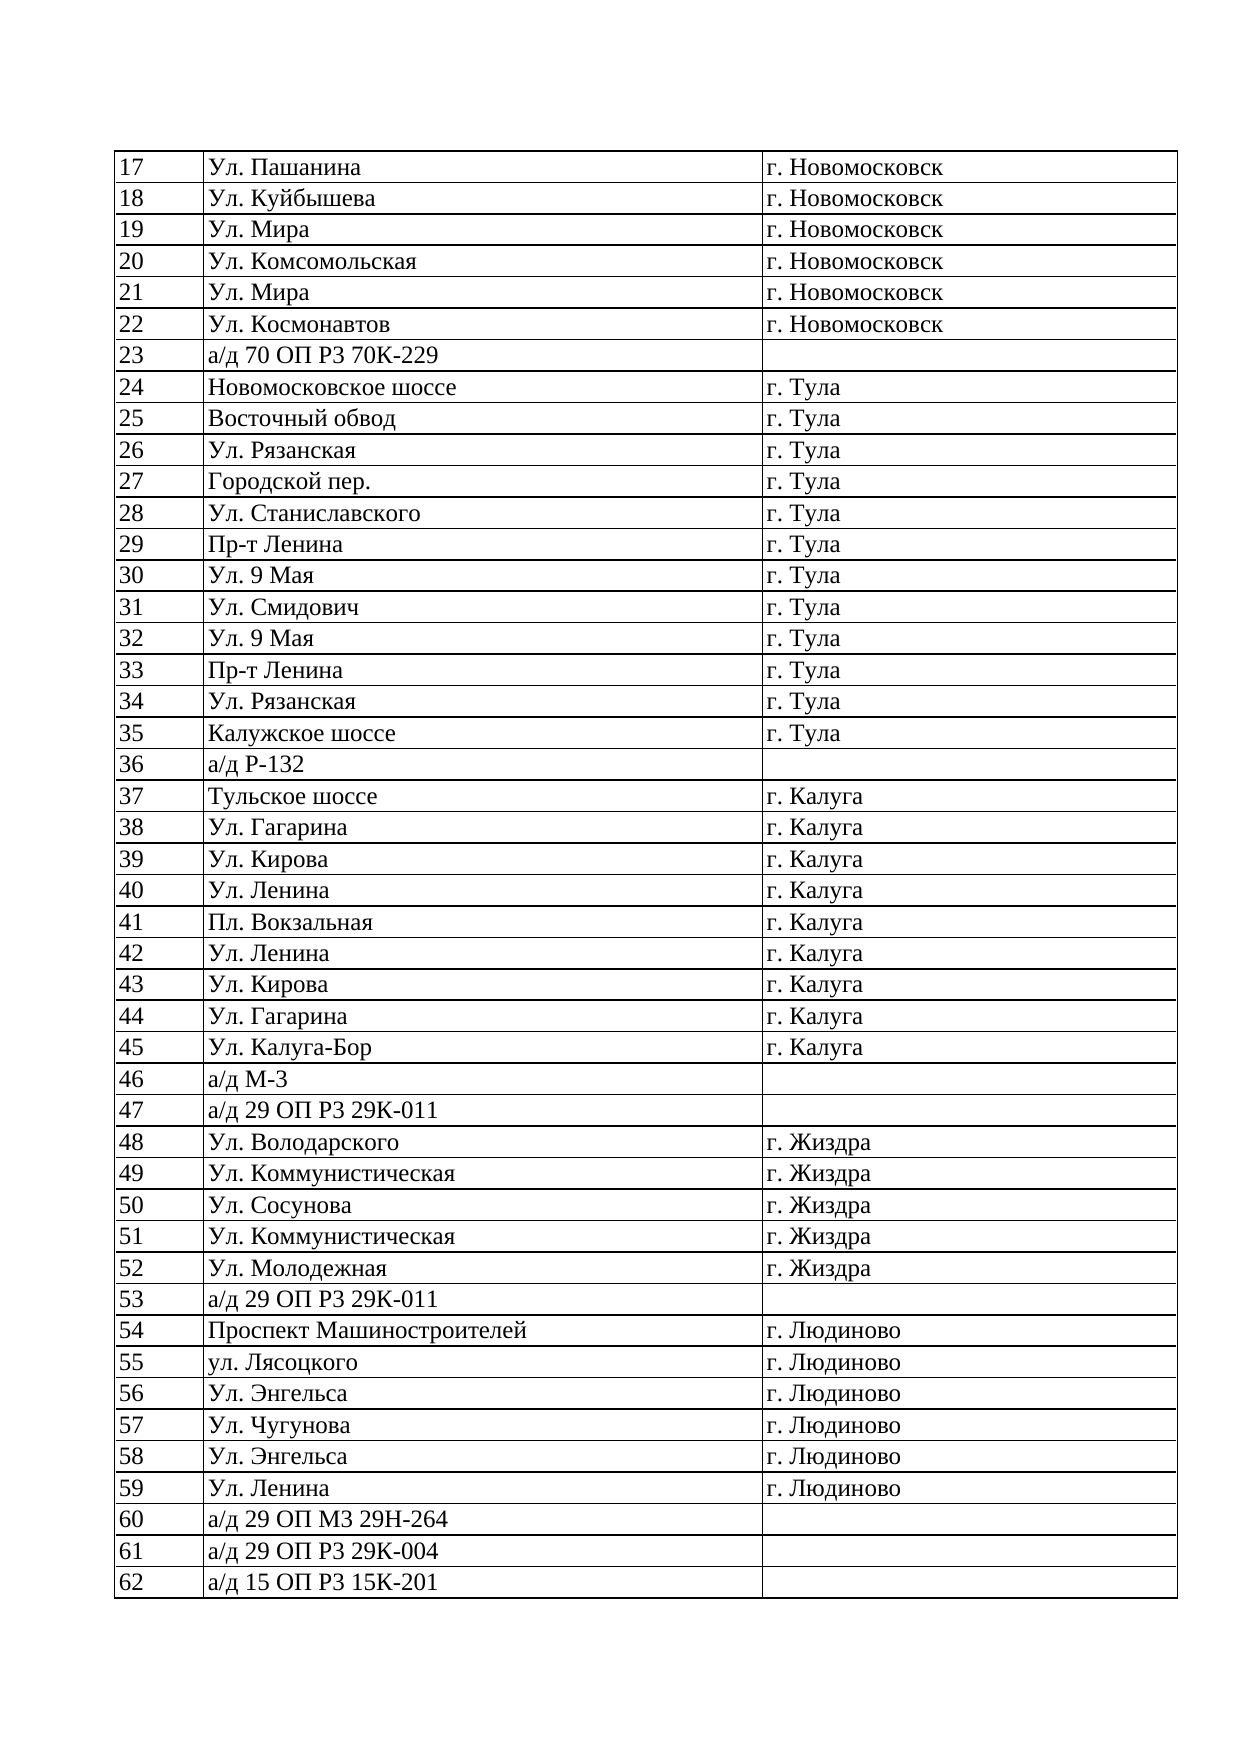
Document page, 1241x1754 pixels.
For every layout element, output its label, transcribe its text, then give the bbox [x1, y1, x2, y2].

table_cell 34 [115, 686, 203, 716]
table_cell г. Новомосковск [763, 152, 1177, 181]
table_cell г. Калуга [763, 779, 1177, 811]
table_cell Ул. Ленина [204, 1473, 762, 1503]
table_cell Ул. Кирова [204, 970, 762, 999]
table_cell г. Тула [763, 716, 1177, 748]
table_cell Ул. Рязанская [204, 435, 762, 464]
table_cell 45 [115, 1032, 203, 1062]
table_cell г. Калуга [763, 968, 1177, 999]
table_cell г. Новомосковск [763, 213, 1177, 244]
table_cell 36 [115, 749, 203, 779]
table_cell 21 [115, 277, 203, 307]
table_cell г. Людиново [763, 1440, 1177, 1471]
table_cell 48 [115, 1126, 203, 1157]
table_cell Ул. Молодежная [204, 1253, 762, 1282]
table_cell Ул. Энгельса [204, 1441, 762, 1471]
table_cell Ул. Космонавтов [204, 309, 762, 339]
table_cell 42 [115, 938, 203, 968]
table_cell [763, 1062, 1177, 1094]
table_cell 40 [115, 875, 203, 905]
table_cell [763, 748, 1177, 779]
table_cell Пр-т Ленина [204, 529, 762, 559]
table_cell г. Тула [763, 402, 1177, 433]
table_cell г. Тула [763, 465, 1177, 496]
table_cell Пр-т Ленина [204, 655, 762, 685]
table_cell Ул. Калуга-Бор [204, 1032, 762, 1062]
table_cell 54 [115, 1315, 203, 1345]
table_cell 30 [115, 560, 203, 590]
table_cell [763, 1566, 1177, 1597]
table_cell 55 [115, 1346, 203, 1377]
table_cell 17 [115, 152, 203, 181]
table_cell 23 [115, 340, 203, 370]
table_cell г. Новомосковск [763, 276, 1177, 307]
table_cell Ул. Володарского [204, 1127, 762, 1157]
table_cell а/д 70 ОП Р3 70К-229 [204, 340, 762, 370]
table_cell Ул. Комсомольская [204, 246, 762, 276]
table_cell 60 [115, 1504, 203, 1534]
table_cell Ул. Гагарина [204, 812, 762, 842]
table_cell 39 [115, 843, 203, 873]
table_cell 47 [115, 1095, 203, 1125]
table_cell [763, 1283, 1177, 1314]
table_cell а/д Р-132 [204, 749, 762, 779]
table_cell Пл. Вокзальная [204, 907, 762, 936]
table_cell г. Тула [763, 559, 1177, 590]
table_cell 28 [115, 497, 203, 527]
table_cell Ул. Смидович [204, 592, 762, 622]
table_cell г. Новомосковск [763, 307, 1177, 339]
table_cell г. Калуга [763, 874, 1177, 905]
table_cell Восточный обвод [204, 403, 762, 433]
table_cell Ул. Ленина [204, 875, 762, 905]
table_cell г. Людиново [763, 1471, 1177, 1503]
table_cell 59 [115, 1472, 203, 1503]
table_cell 22 [115, 308, 203, 339]
table_cell а/д М-3 [204, 1064, 762, 1094]
table_cell Ул. Гагарина [204, 1001, 762, 1031]
table_cell 19 [115, 214, 203, 244]
table_cell а/д 29 ОП Р3 29К-011 [204, 1284, 762, 1314]
table_cell 61 [115, 1535, 203, 1566]
table_cell [763, 1534, 1177, 1566]
table_cell г. Новомосковск [763, 181, 1177, 213]
table_cell г. Жиздра [763, 1251, 1177, 1282]
table_cell г. Калуга [763, 1031, 1177, 1062]
table_cell г. Новомосковск [763, 244, 1177, 276]
table_cell 56 [115, 1378, 203, 1408]
table_cell г. Калуга [763, 811, 1177, 842]
table_cell г. Калуга [763, 842, 1177, 873]
table_cell 38 [115, 812, 203, 842]
table_cell г. Людиново [763, 1377, 1177, 1408]
table_cell Ул. 9 Мая [204, 623, 762, 653]
table_cell 26 [115, 434, 203, 464]
table_cell 27 [115, 466, 203, 496]
table_cell а/д 29 ОП Р3 29К-011 [204, 1095, 762, 1125]
table_cell Ул. Станиславского [204, 498, 762, 527]
table_cell [763, 1503, 1177, 1534]
table_cell ул. Лясоцкого [204, 1347, 762, 1377]
table_cell 33 [115, 654, 203, 685]
table_cell 62 [115, 1567, 203, 1597]
table_cell [763, 1094, 1177, 1125]
table_cell г. Калуга [763, 905, 1177, 936]
table_cell г. Тула [763, 653, 1177, 685]
table_cell г. Жиздра [763, 1157, 1177, 1188]
table_cell Ул. Энгельса [204, 1378, 762, 1408]
table_cell Ул. Мира [204, 277, 762, 307]
table_cell г. Людиново [763, 1408, 1177, 1440]
table_cell 35 [115, 717, 203, 748]
table_cell 31 [115, 591, 203, 622]
table_cell г. Тула [763, 590, 1177, 622]
table_cell г. Жиздра [763, 1125, 1177, 1157]
table_cell Ул. Сосунова [204, 1190, 762, 1219]
table_cell 25 [115, 403, 203, 433]
table_cell г. Калуга [763, 936, 1177, 968]
table_cell 20 [115, 245, 203, 276]
table_cell г. Людиново [763, 1345, 1177, 1377]
table_cell 43 [115, 969, 203, 999]
table_cell г. Тула [763, 622, 1177, 653]
table_cell а/д 29 ОП Р3 29К-004 [204, 1536, 762, 1566]
table_cell Ул. 9 Мая [204, 561, 762, 590]
table_cell Тульское шоссе [204, 781, 762, 811]
table_cell 46 [115, 1063, 203, 1094]
table_cell г. Людиново [763, 1314, 1177, 1345]
table_cell г. Тула [763, 370, 1177, 402]
table_cell г. Жиздра [763, 1188, 1177, 1219]
table_cell [763, 339, 1177, 370]
table_cell 44 [115, 1000, 203, 1031]
table_cell Калужское шоссе [204, 718, 762, 748]
table_cell Ул. Пашанина [204, 152, 762, 181]
table_cell Ул. Ленина [204, 938, 762, 968]
table_cell г. Тула [763, 685, 1177, 716]
table_cell 57 [115, 1409, 203, 1440]
table_cell Ул. Коммунистическая [204, 1158, 762, 1188]
table_cell 29 [115, 529, 203, 559]
table_cell Городской пер. [204, 466, 762, 496]
table_cell г. Жиздра [763, 1220, 1177, 1251]
table_cell г. Калуга [763, 999, 1177, 1031]
table_cell Новомосковское шоссе [204, 372, 762, 402]
table_cell 50 [115, 1189, 203, 1219]
table_cell 37 [115, 780, 203, 811]
table_cell Ул. Мира [204, 215, 762, 244]
table_cell 53 [115, 1284, 203, 1314]
table_cell Проспект Машиностроителей [204, 1316, 762, 1345]
table_cell 49 [115, 1158, 203, 1188]
table_cell г. Тула [763, 496, 1177, 527]
table_cell г. Тула [763, 433, 1177, 464]
table_cell 24 [115, 371, 203, 402]
table_cell 32 [115, 623, 203, 653]
table_cell 52 [115, 1252, 203, 1282]
table_cell 18 [115, 183, 203, 213]
table_cell Ул. Чугунова [204, 1410, 762, 1440]
table_cell 58 [115, 1441, 203, 1471]
table_cell а/д 15 ОП Р3 15К-201 [204, 1567, 762, 1597]
table_cell Ул. Кирова [204, 844, 762, 873]
table_cell а/д 29 ОП М3 29Н-264 [204, 1504, 762, 1534]
table_cell Ул. Куйбышева [204, 183, 762, 213]
table_cell Ул. Коммунистическая [204, 1221, 762, 1251]
table_cell 51 [115, 1221, 203, 1251]
table_cell Ул. Рязанская [204, 686, 762, 716]
table_cell г. Тула [763, 528, 1177, 559]
table_cell 41 [115, 906, 203, 936]
